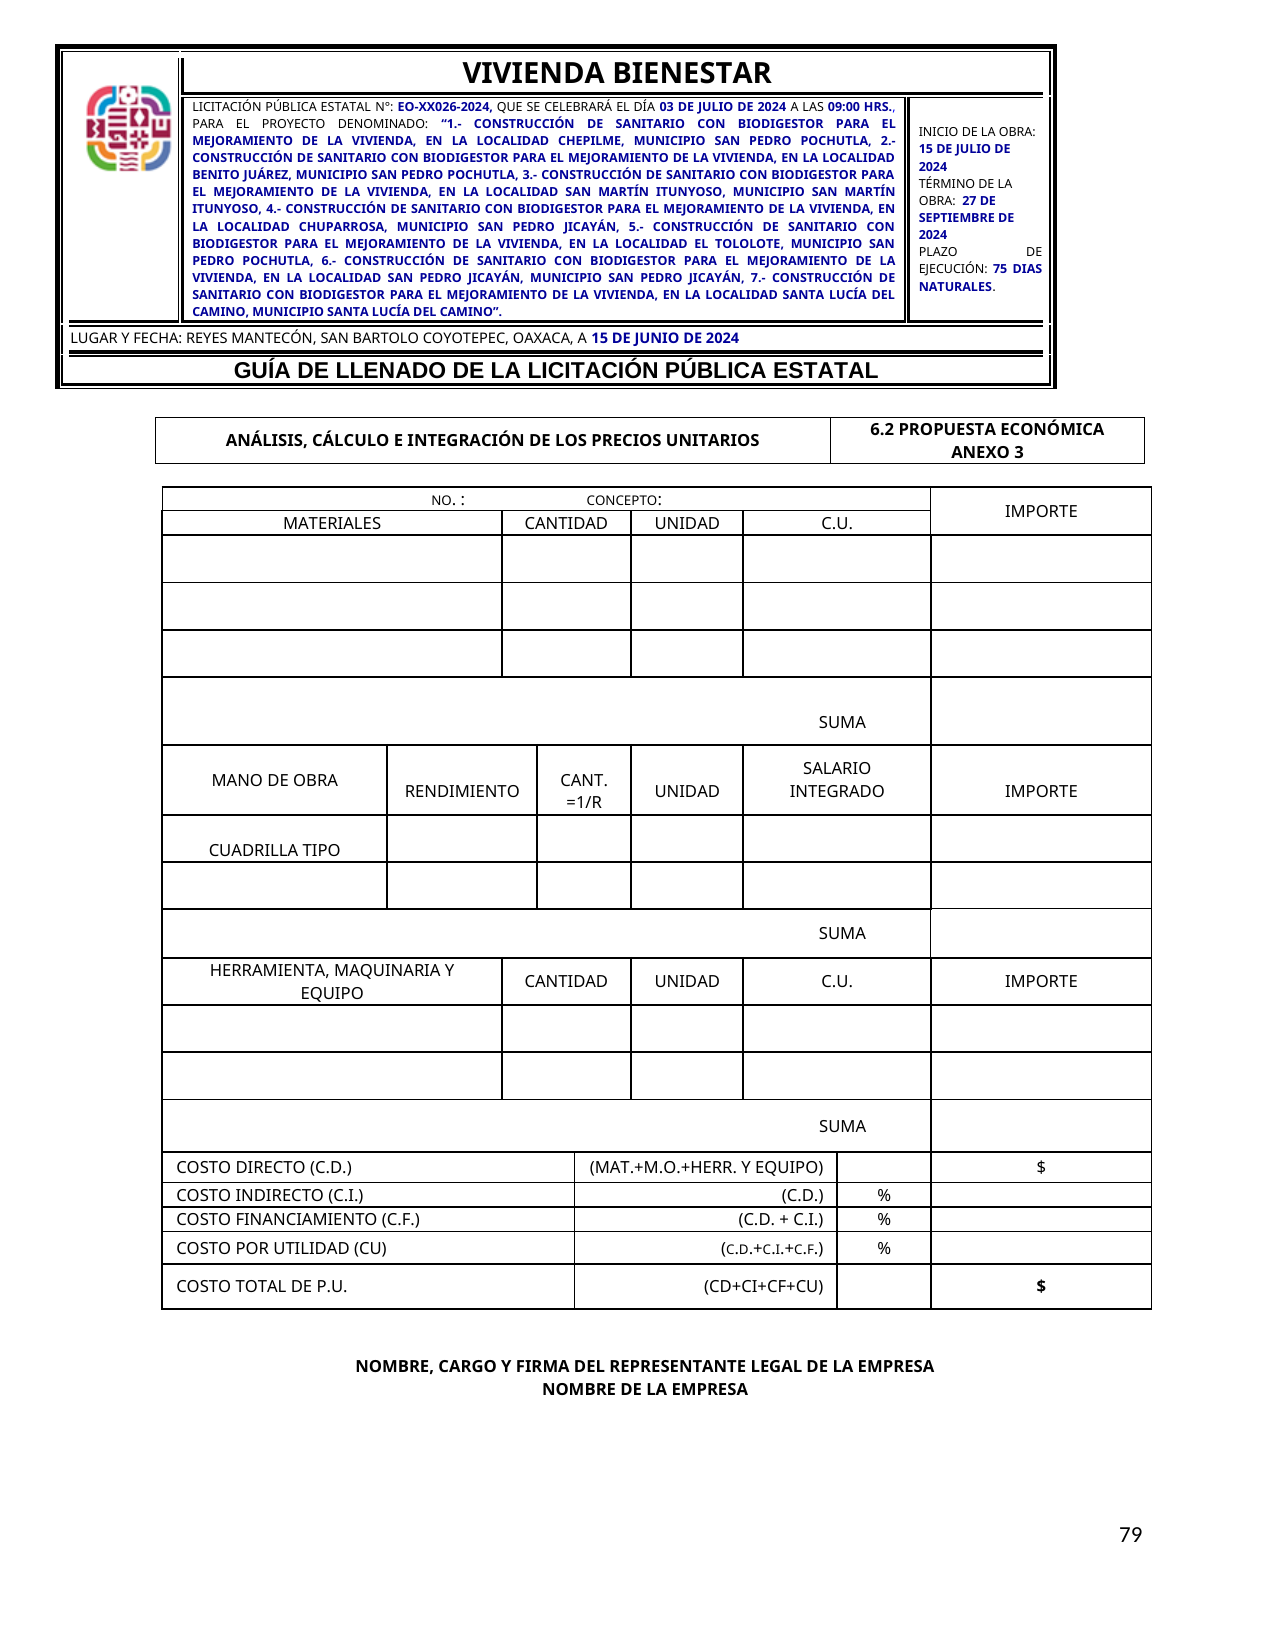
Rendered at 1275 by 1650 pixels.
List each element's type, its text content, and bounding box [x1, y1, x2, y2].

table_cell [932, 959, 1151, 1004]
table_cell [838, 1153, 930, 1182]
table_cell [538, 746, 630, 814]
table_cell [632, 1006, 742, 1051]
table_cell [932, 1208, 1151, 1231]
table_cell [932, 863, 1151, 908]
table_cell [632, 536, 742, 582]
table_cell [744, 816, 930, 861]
picture [75, 77, 178, 177]
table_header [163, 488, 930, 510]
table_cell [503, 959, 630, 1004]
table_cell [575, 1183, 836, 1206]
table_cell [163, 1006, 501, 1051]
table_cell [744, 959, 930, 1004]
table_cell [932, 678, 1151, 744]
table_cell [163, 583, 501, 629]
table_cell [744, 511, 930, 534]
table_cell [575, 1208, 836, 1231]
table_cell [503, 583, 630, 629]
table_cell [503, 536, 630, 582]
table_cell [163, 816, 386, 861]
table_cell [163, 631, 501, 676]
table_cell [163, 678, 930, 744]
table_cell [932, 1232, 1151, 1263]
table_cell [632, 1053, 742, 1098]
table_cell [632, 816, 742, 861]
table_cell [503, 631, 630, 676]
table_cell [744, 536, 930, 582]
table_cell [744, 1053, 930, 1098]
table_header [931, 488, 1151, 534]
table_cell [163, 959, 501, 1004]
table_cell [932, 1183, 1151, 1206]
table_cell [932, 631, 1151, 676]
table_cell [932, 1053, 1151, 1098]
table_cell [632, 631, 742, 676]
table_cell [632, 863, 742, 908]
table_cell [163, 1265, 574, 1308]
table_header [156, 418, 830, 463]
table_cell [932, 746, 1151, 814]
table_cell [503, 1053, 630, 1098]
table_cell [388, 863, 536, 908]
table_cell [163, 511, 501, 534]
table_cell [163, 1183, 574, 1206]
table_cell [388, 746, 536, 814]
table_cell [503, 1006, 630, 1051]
text NOMBRE DE LA EMPRESA [148, 1378, 1142, 1401]
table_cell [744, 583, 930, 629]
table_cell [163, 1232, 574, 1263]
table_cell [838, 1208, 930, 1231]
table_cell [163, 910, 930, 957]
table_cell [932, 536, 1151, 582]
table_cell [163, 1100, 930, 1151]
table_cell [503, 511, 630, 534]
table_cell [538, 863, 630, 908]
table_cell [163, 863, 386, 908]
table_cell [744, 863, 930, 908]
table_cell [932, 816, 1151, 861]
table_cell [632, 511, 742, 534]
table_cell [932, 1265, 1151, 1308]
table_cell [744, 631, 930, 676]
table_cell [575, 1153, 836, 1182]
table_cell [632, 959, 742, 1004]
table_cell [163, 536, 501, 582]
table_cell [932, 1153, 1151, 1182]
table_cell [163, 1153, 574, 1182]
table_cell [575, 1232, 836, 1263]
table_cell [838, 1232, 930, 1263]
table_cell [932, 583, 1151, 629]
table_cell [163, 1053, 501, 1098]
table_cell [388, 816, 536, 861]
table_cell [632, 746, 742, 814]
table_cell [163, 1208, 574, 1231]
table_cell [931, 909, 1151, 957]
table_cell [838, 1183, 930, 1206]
text NOMBRE, CARGO Y FIRMA DEL REPRESENTANTE LEGAL DE LA EMPRESA [148, 1355, 1142, 1378]
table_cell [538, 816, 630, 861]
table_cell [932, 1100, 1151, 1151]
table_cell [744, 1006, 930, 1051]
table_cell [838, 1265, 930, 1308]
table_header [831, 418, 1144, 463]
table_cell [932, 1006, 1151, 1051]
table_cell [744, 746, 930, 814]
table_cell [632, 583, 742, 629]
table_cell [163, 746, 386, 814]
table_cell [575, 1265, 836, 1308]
